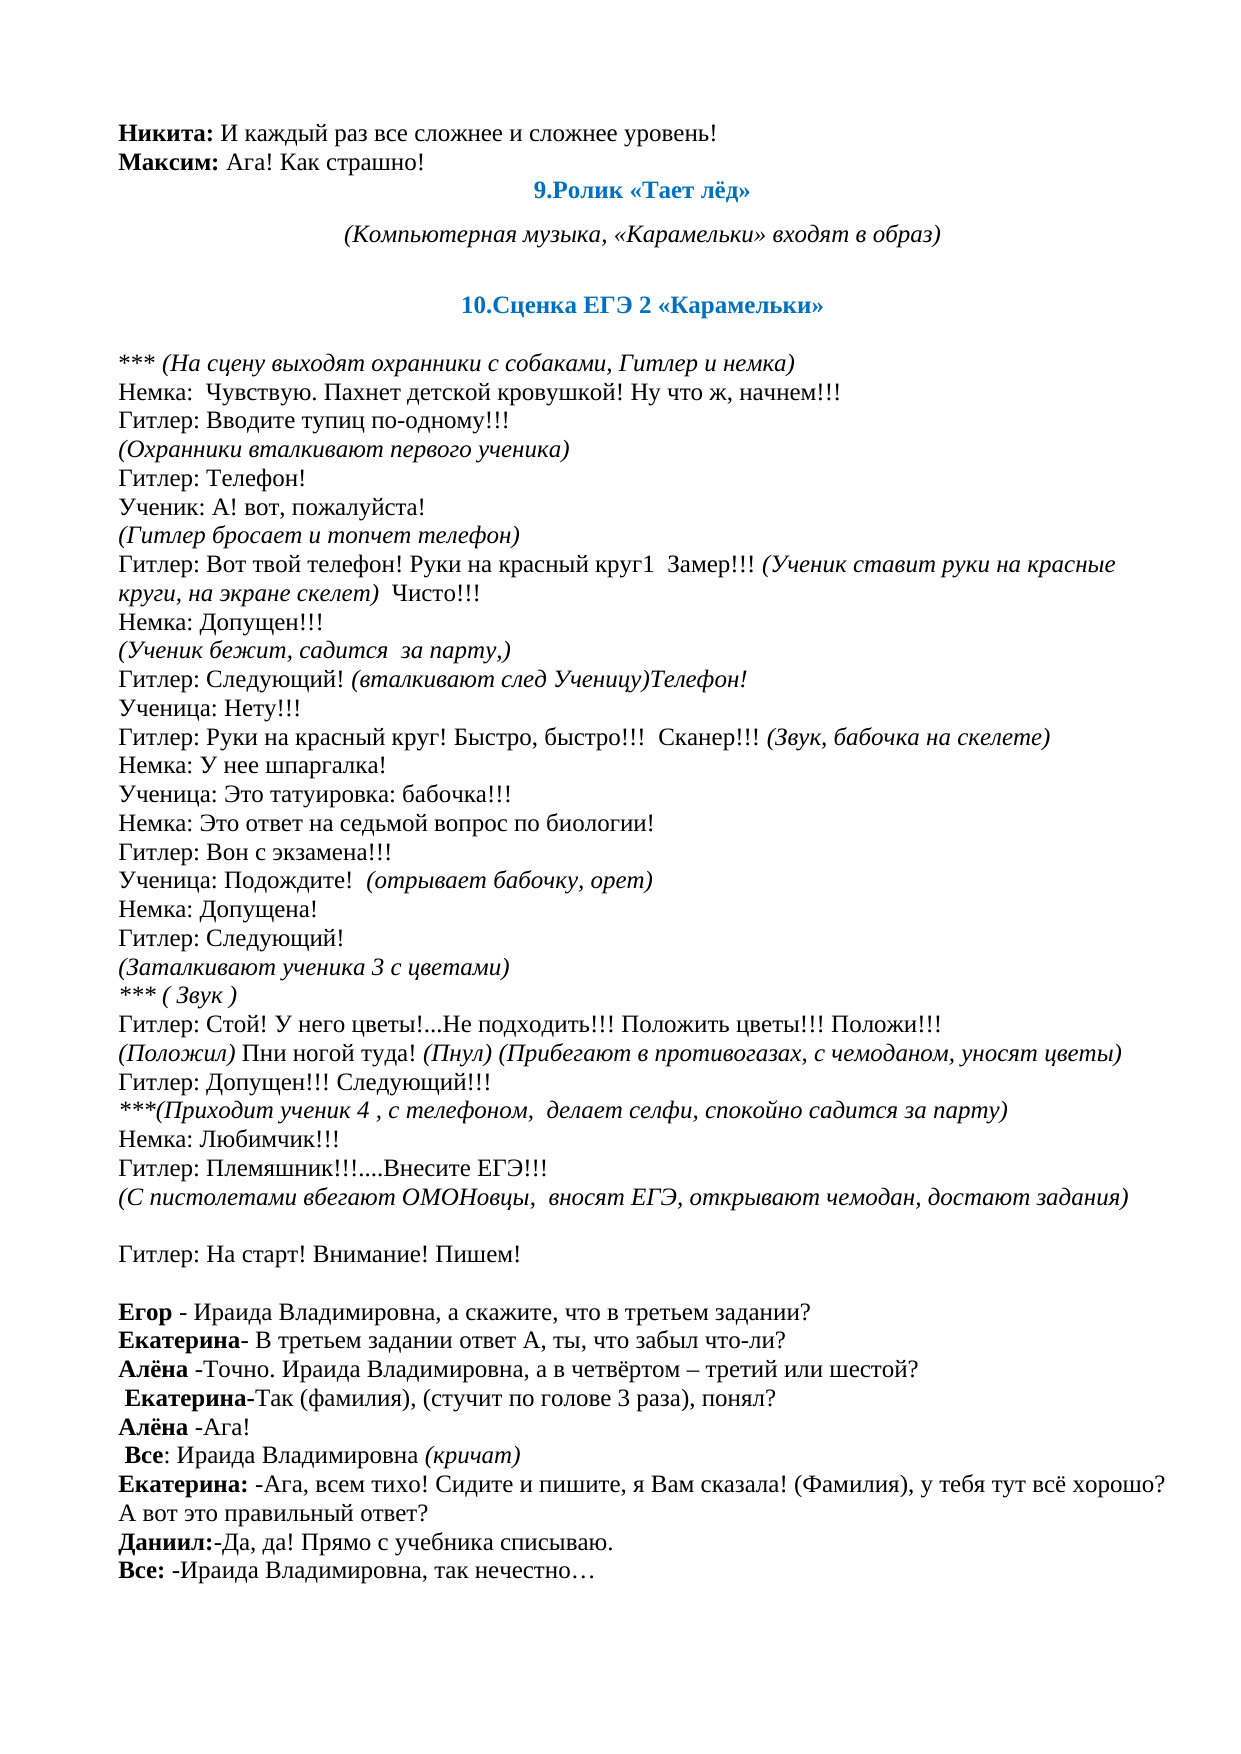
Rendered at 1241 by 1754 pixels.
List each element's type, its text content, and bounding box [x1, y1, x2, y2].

text (Заталкивают ученика 3 с цветами) [118, 952, 1167, 981]
text Гитлер: Телефон! [118, 463, 1167, 492]
text (Гитлер бросает и топчет телефон) [118, 521, 1167, 549]
text Никита: И каждый раз все сложнее и сложнее уровень! [118, 118, 1167, 147]
text (Положил) Пни ногой туда! (Пнул) (Прибегают в противогазах, с чемоданом, уносят цветы) [118, 1038, 1167, 1067]
text Ученик: А! вот, пожалуйста! [118, 492, 1167, 521]
text Екатерина- В третьем задании ответ А, ты, что забыл что-ли? [118, 1326, 1167, 1354]
text Гитлер: Руки на красный круг! Быстро, быстро!!! Сканер!!! (Звук, бабочка на скелете) [118, 722, 1167, 751]
text (Охранники вталкивают первого ученика) [118, 434, 1167, 463]
text *** ( Звук ) [118, 981, 1167, 1009]
text Егор - Ираида Владимировна, а скажите, что в третьем задании? [118, 1297, 1167, 1326]
text Все: -Ираида Владимировна, так нечестно… [118, 1556, 1167, 1584]
text Ученица: Нету!!! [118, 693, 1167, 722]
text Гитлер: Стой! У него цветы!...Не подходить!!! Положить цветы!!! Положи!!! [118, 1009, 1167, 1038]
text 9.Ролик «Тает лёд» [118, 176, 1167, 204]
text Гитлер: Вот твой телефон! Руки на красный круг1 Замер!!! (Ученик ставит руки на красные круги, на экране скелет) Чисто!!! [118, 549, 1167, 607]
text Максим: Ага! Как страшно! [118, 147, 1167, 176]
text Екатерина-Так (фамилия), (стучит по голове 3 раза), понял? [118, 1383, 1167, 1412]
text (Компьютерная музыка, «Карамельки» входят в образ) [118, 219, 1167, 247]
text Алёна -Ага! [118, 1412, 1167, 1441]
text Немка: У нее шпаргалка! [118, 751, 1167, 779]
text Гитлер: Вон с экзамена!!! [118, 837, 1167, 866]
text Немка: Это ответ на седьмой вопрос по биологии! [118, 808, 1167, 837]
text Гитлер: Следующий! (вталкивают след Ученицу)Телефон! [118, 664, 1167, 693]
text Даниил:-Да, да! Прямо с учебника списываю. [118, 1527, 1167, 1556]
text Гитлер: Племяшник!!!....Внесите ЕГЭ!!! [118, 1153, 1167, 1182]
text Гитлер: Следующий! [118, 923, 1167, 952]
text Все: Ираида Владимировна (кричат) [118, 1441, 1167, 1469]
text 10.Сценка ЕГЭ 2 «Карамельки» [118, 291, 1167, 319]
text ***(Приходит ученик 4 , с телефоном, делает селфи, спокойно садится за парту) [118, 1096, 1167, 1124]
text А вот это правильный ответ? [118, 1498, 1167, 1527]
text Немка: Чувствую. Пахнет детской кровушкой! Ну что ж, начнем!!! [118, 377, 1167, 406]
text Ученица: Подождите! (отрывает бабочку, орет) [118, 866, 1167, 894]
text Ученица: Это татуировка: бабочка!!! [118, 779, 1167, 808]
text *** (На сцену выходят охранники с собаками, Гитлер и немка) [118, 348, 1167, 377]
text Алёна -Точно. Ираида Владимировна, а в четвёртом – третий или шестой? [118, 1354, 1167, 1383]
text (С пистолетами вбегают ОМОНовцы, вносят ЕГЭ, открывают чемодан, достают задания) [118, 1182, 1167, 1211]
text Гитлер: Допущен!!! Следующий!!! [118, 1067, 1167, 1096]
text Гитлер: Вводите тупиц по-одному!!! [118, 406, 1167, 434]
text Немка: Допущен!!! [118, 607, 1167, 636]
text Гитлер: На старт! Внимание! Пишем! [118, 1239, 1167, 1268]
text Немка: Допущена! [118, 894, 1167, 923]
text Екатерина: -Ага, всем тихо! Сидите и пишите, я Вам сказала! (Фамилия), у тебя тут всё хорошо? [118, 1469, 1167, 1498]
text (Ученик бежит, садится за парту,) [118, 636, 1167, 664]
text Немка: Любимчик!!! [118, 1124, 1167, 1153]
